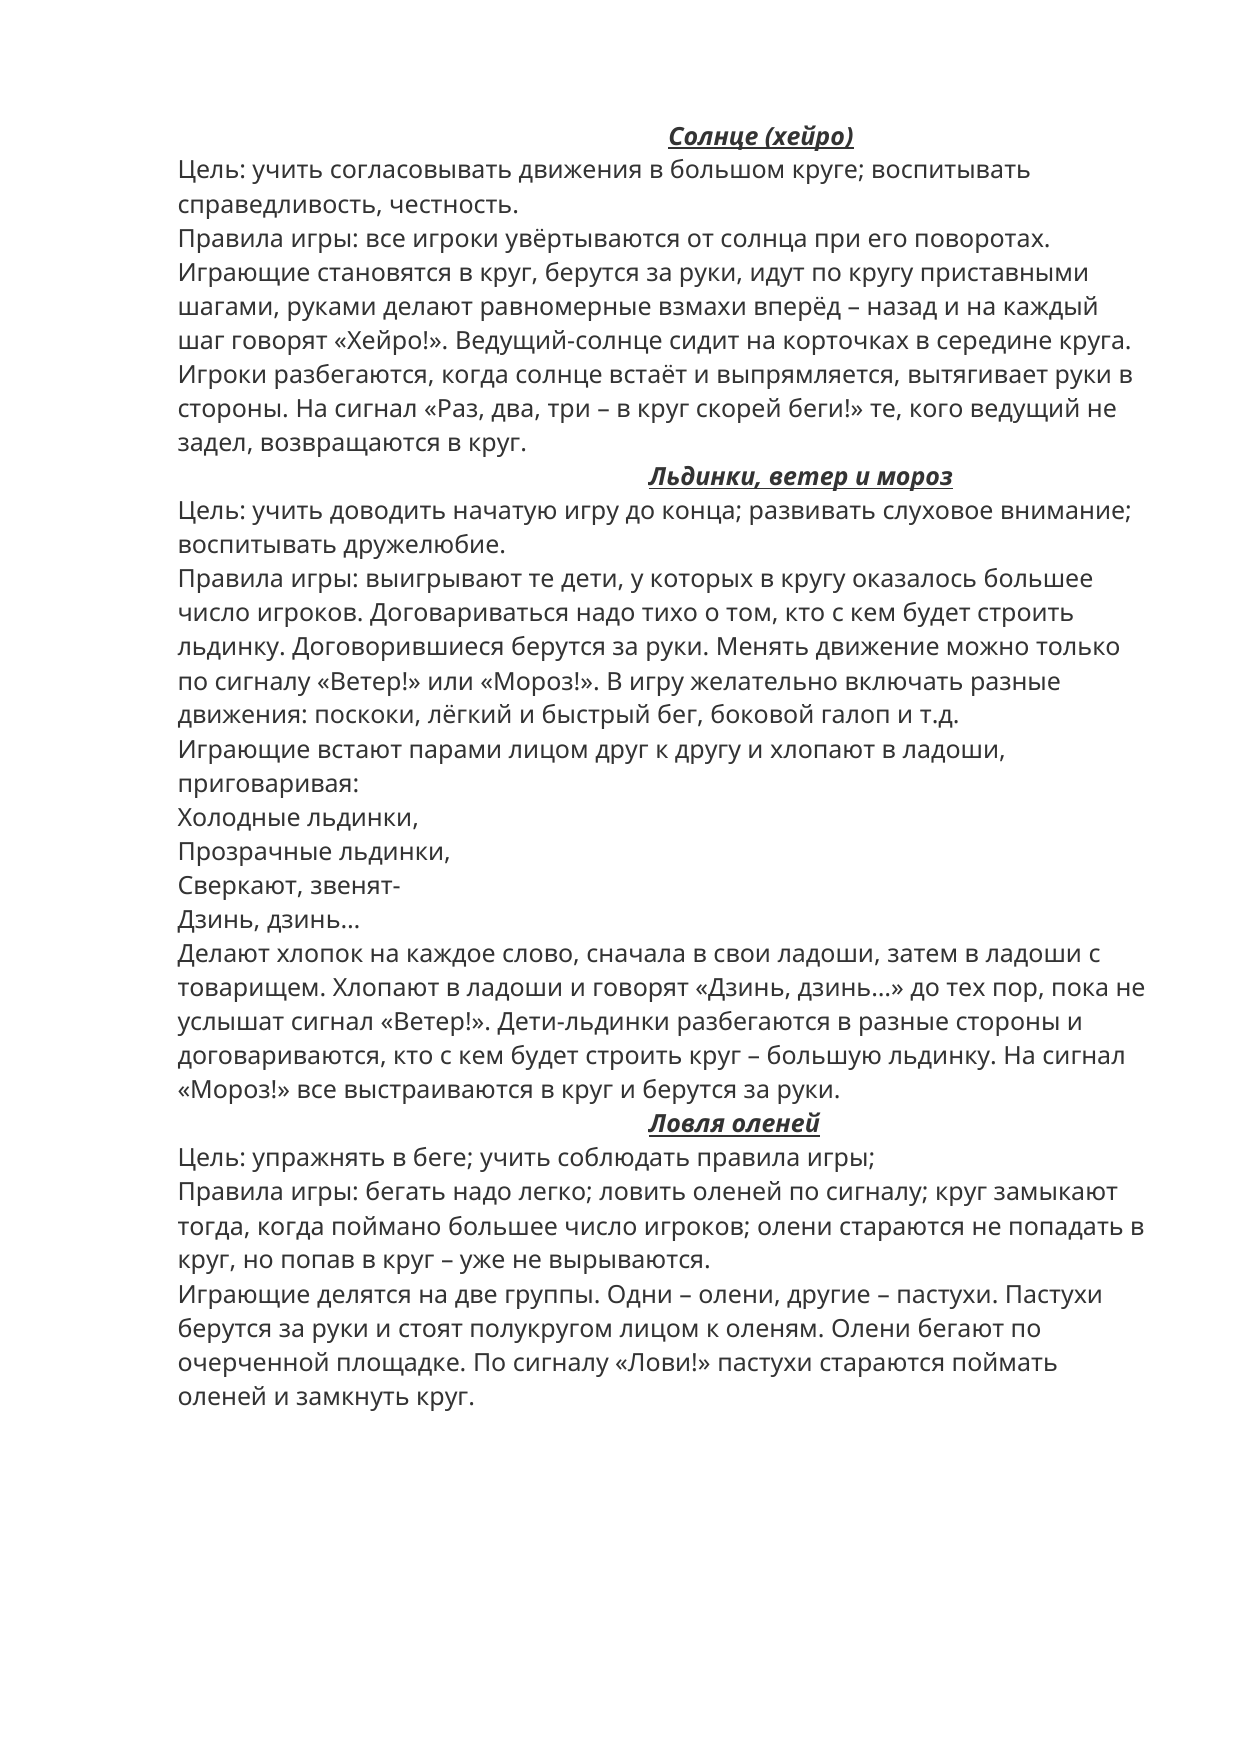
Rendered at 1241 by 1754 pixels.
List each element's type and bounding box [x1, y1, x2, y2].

text [177, 118, 1152, 1412]
